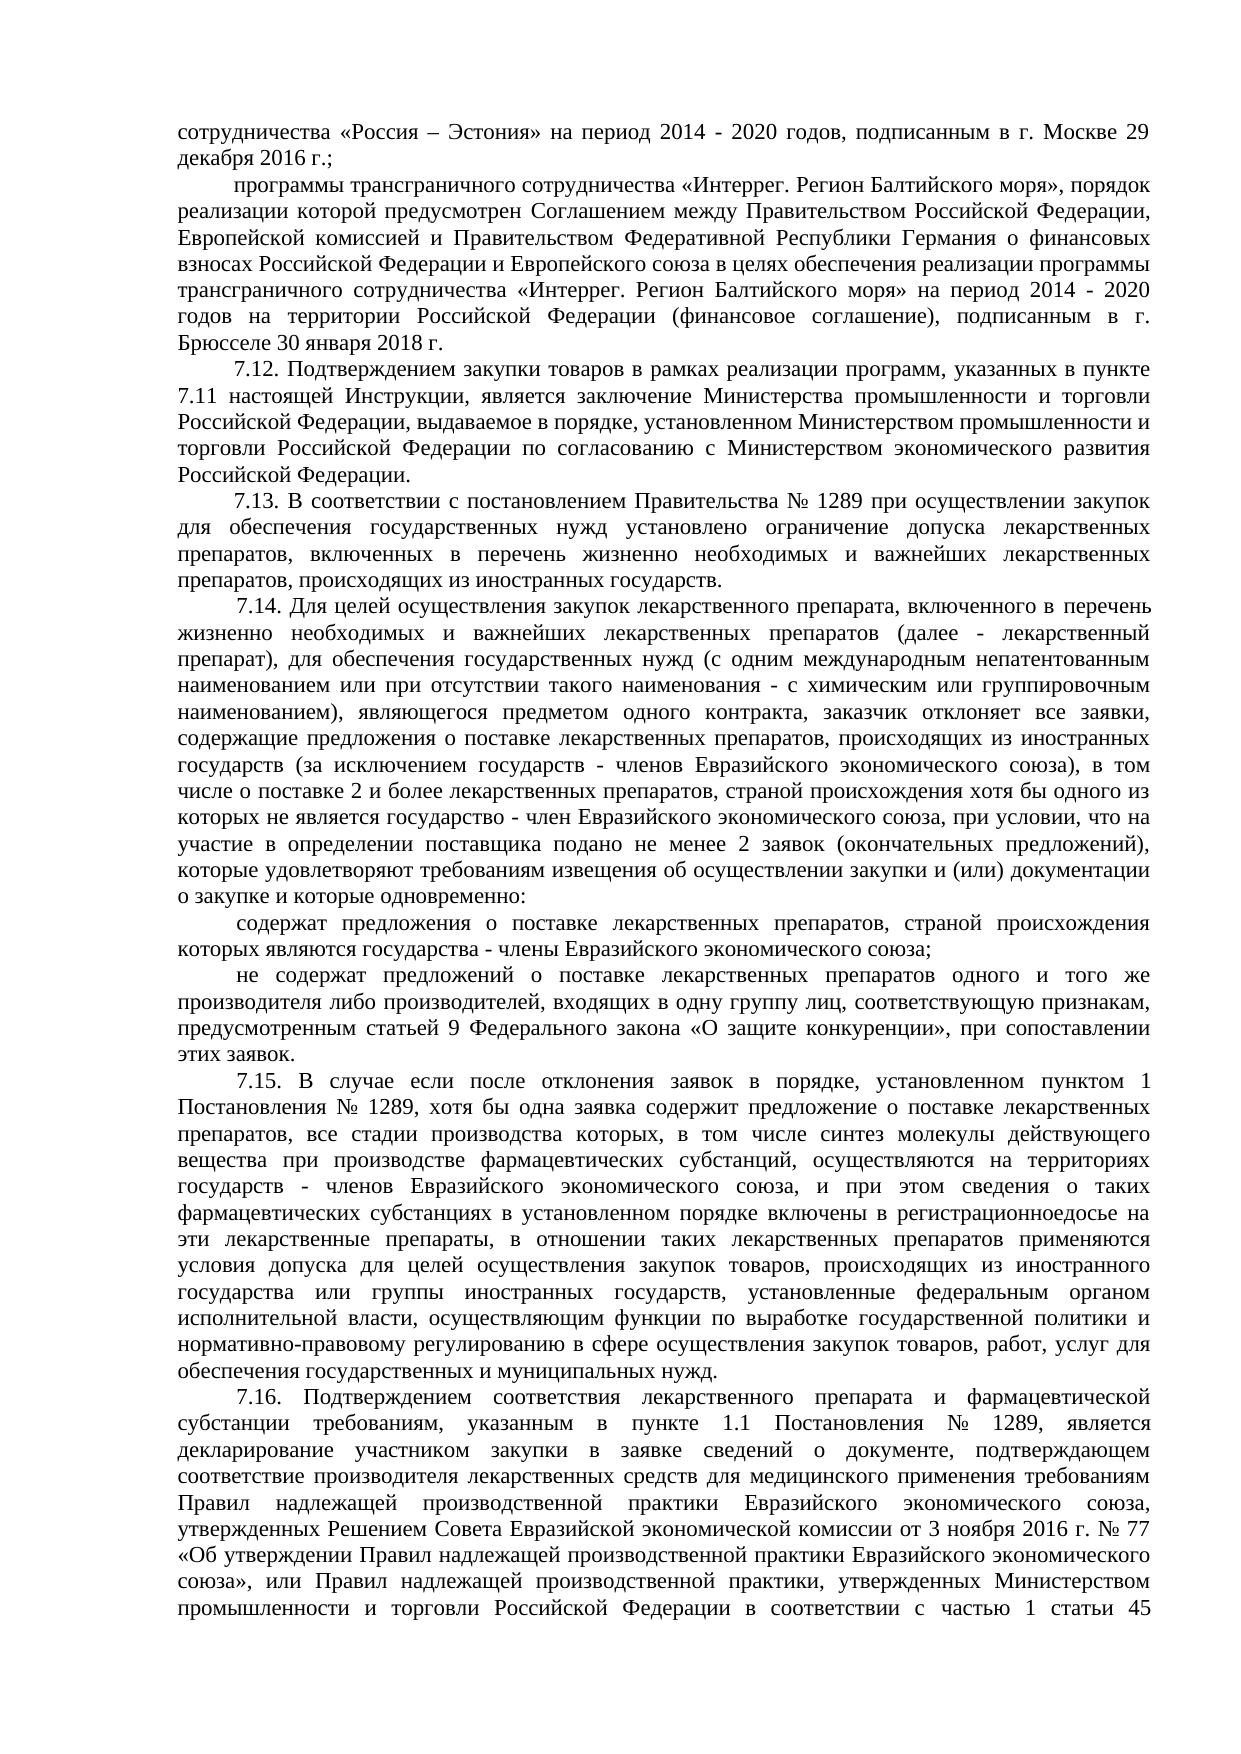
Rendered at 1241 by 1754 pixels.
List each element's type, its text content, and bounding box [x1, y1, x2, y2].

text содержат предложения о поставке лекарственных препаратов, страной происхождения которых являются государства - члены Евразийского экономического союза; [177, 909, 1152, 961]
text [177, 1383, 1152, 1620]
text не содержат предложений о поставке лекарственных препаратов одного и того же производителя либо производителей, входящих в одну группу лиц, соответствующую признакам, предусмотренным статьей 9 Федерального закона «О защите конкуренции», при сопоставлении этих заявок. [177, 961, 1152, 1067]
text 7.15. В случае если после отклонения заявок в порядке, установленном пунктом 1 Постановления № 1289, хотя бы одна заявка содержит предложение о поставке лекарственных препаратов, все стадии производства которых, в том числе синтез молекулы действующего вещества при производстве фармацевтических субстанций, осуществляются на территориях государств - членов Евразийского экономического союза, и при этом сведения о таких фармацевтических субстанциях в установленном порядке включены в регистрационноедосье на эти лекарственные препараты, в отношении таких лекарственных препаратов применяются условия допуска для целей осуществления закупок товаров, происходящих из иностранного государства или группы иностранных государств, установленные федеральным органом исполнительной власти, осуществляющим функции по выработке государственной политики и нормативно-правовому регулированию в сфере осуществления закупок товаров, работ, услуг для обеспечения государственных и муниципальных нужд. [177, 1067, 1152, 1383]
text 7.13. В соответствии с постановлением Правительства № 1289 при осуществлении закупок для обеспечения государственных нужд установлено ограничение допуска лекарственных препаратов, включенных в перечень жизненно необходимых и важнейших лекарственных препаратов, происходящих из иностранных государств. [177, 487, 1152, 592]
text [177, 118, 1152, 171]
text 7.12. Подтверждением закупки товаров в рамках реализации программ, указанных в пункте 7.11 настоящей Инструкции, является заключение Министерства промышленности и торговли Российской Федерации, выдаваемое в порядке, установленном Министерством промышленности и торговли Российской Федерации по согласованию с Министерством экономического развития Российской Федерации. [177, 355, 1152, 487]
text программы трансграничного сотрудничества «Интеррег. Регион Балтийского моря», порядок реализации которой предусмотрен Соглашением между Правительством Российской Федерации, Европейской комиссией и Правительством Федеративной Республики Германия о финансовых взносах Российской Федерации и Европейского союза в целях обеспечения реализации программы трансграничного сотрудничества «Интеррег. Регион Балтийского моря» на период 2014 - 2020 годов на территории Российской Федерации (финансовое соглашение), подписанным в г. Брюсселе 30 января 2018 г. [177, 171, 1152, 355]
text 7.14. Для целей осуществления закупок лекарственного препарата, включенного в перечень жизненно необходимых и важнейших лекарственных препаратов (далее - лекарственный препарат), для обеспечения государственных нужд (с одним международным непатентованным наименованием или при отсутствии такого наименования - с химическим или группировочным наименованием), являющегося предметом одного контракта, заказчик отклоняет все заявки, содержащие предложения о поставке лекарственных препаратов, происходящих из иностранных государств (за исключением государств - членов Евразийского экономического союза), в том числе о поставке 2 и более лекарственных препаратов, страной происхождения хотя бы одного из которых не является государство - член Евразийского экономического союза, при условии, что на участие в определении поставщика подано не менее 2 заявок (окончательных предложений), которые удовлетворяют требованиям извещения об осуществлении закупки и (или) документации о закупке и которые одновременно: [177, 592, 1152, 909]
